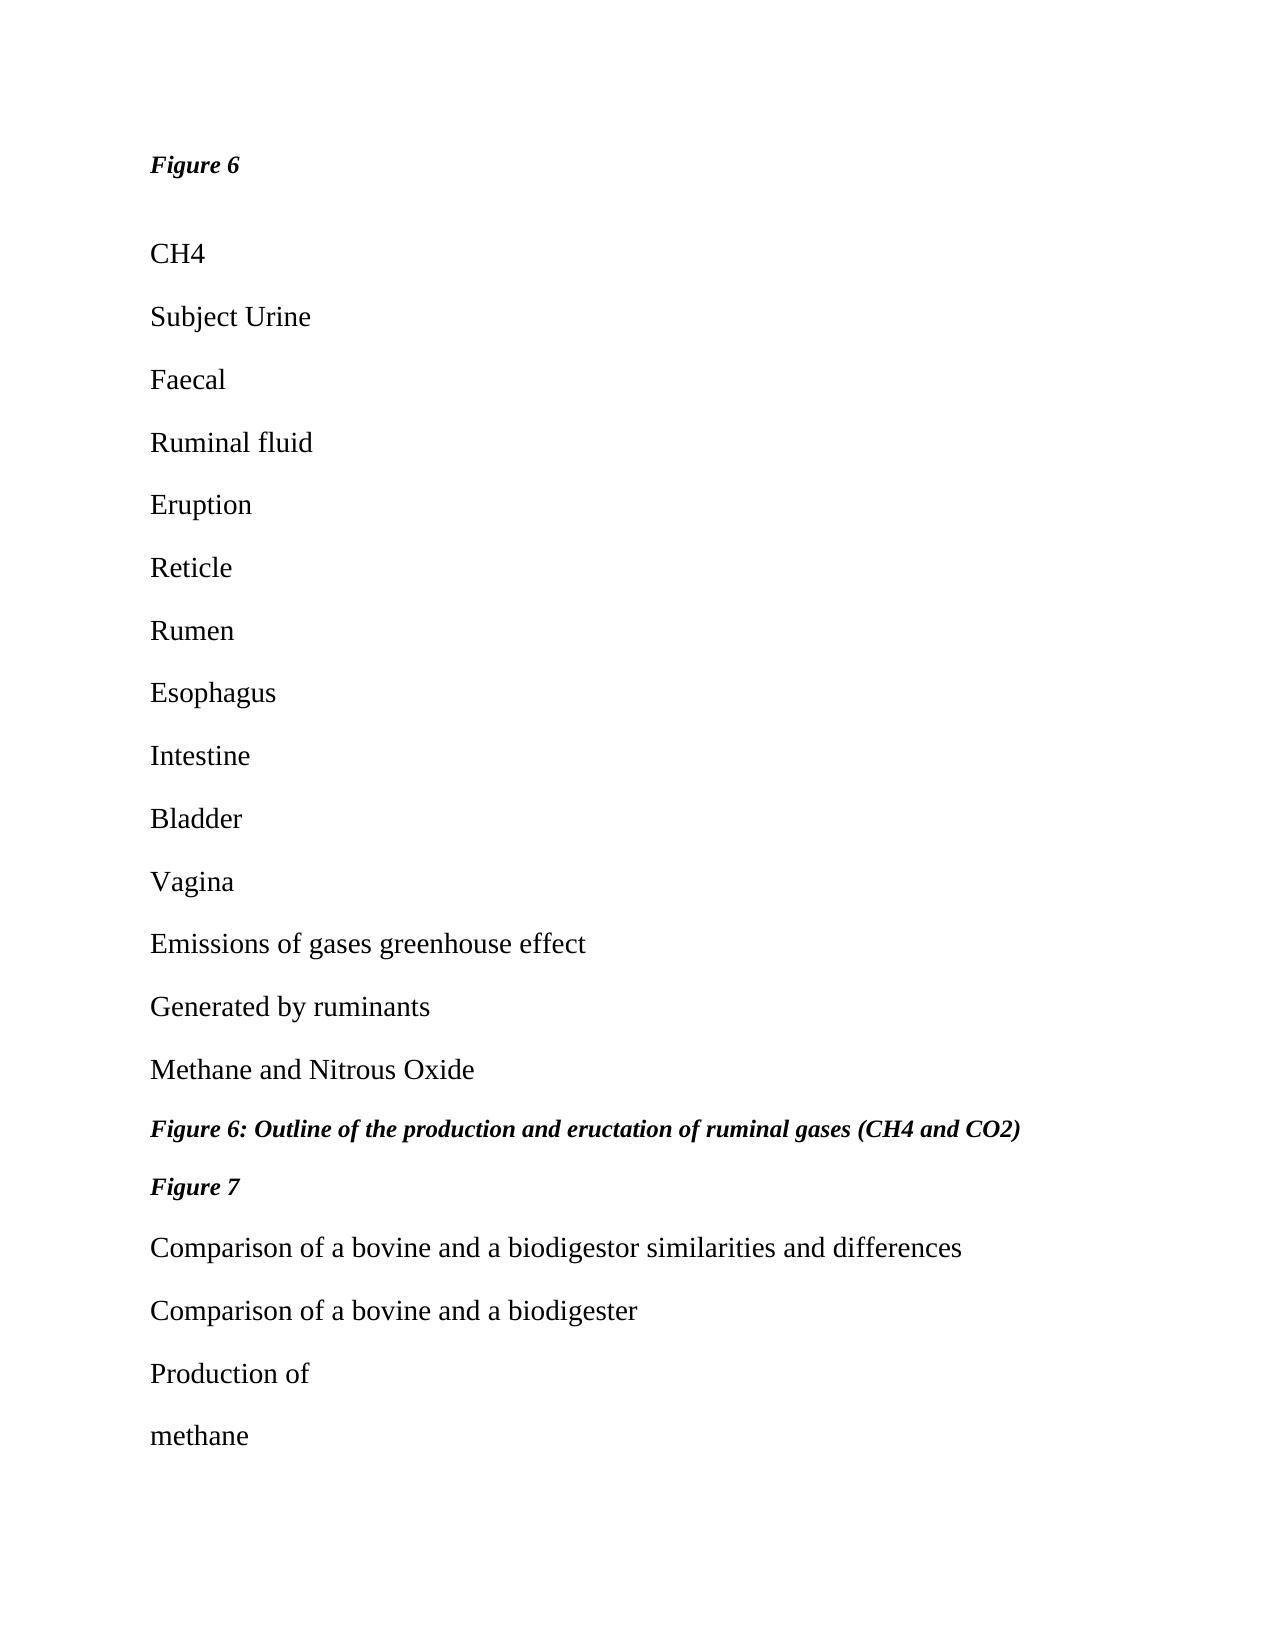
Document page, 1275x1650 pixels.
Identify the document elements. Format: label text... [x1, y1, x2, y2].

text CH4 [150, 237, 1125, 270]
text Methane and Nitrous Oxide [150, 1052, 1125, 1085]
text Rumen [150, 613, 1125, 646]
text Esophagus [150, 676, 1125, 709]
text Emissions of gases greenhouse effect [150, 926, 1125, 960]
text Reticle [150, 550, 1125, 584]
text Figure 7 [150, 1172, 1125, 1201]
text Subject Urine [150, 299, 1125, 333]
text Vagina [150, 864, 1125, 897]
text Generated by ruminants [150, 989, 1125, 1023]
text Faecal [150, 362, 1125, 396]
text Intestine [150, 738, 1125, 772]
text methane [150, 1418, 1125, 1452]
text Comparison of a bovine and a biodigestor similarities and differences [150, 1230, 1125, 1264]
text Ruminal fluid [150, 425, 1125, 458]
text Eruption [150, 487, 1125, 521]
text Comparison of a bovine and a biodigester [150, 1293, 1125, 1327]
text Bladder [150, 801, 1125, 834]
text Production of [150, 1356, 1125, 1389]
text Figure 6 [150, 150, 1125, 179]
text Figure 6: Outline of the production and eructation of ruminal gases (CH4 and CO2) [150, 1114, 1125, 1143]
